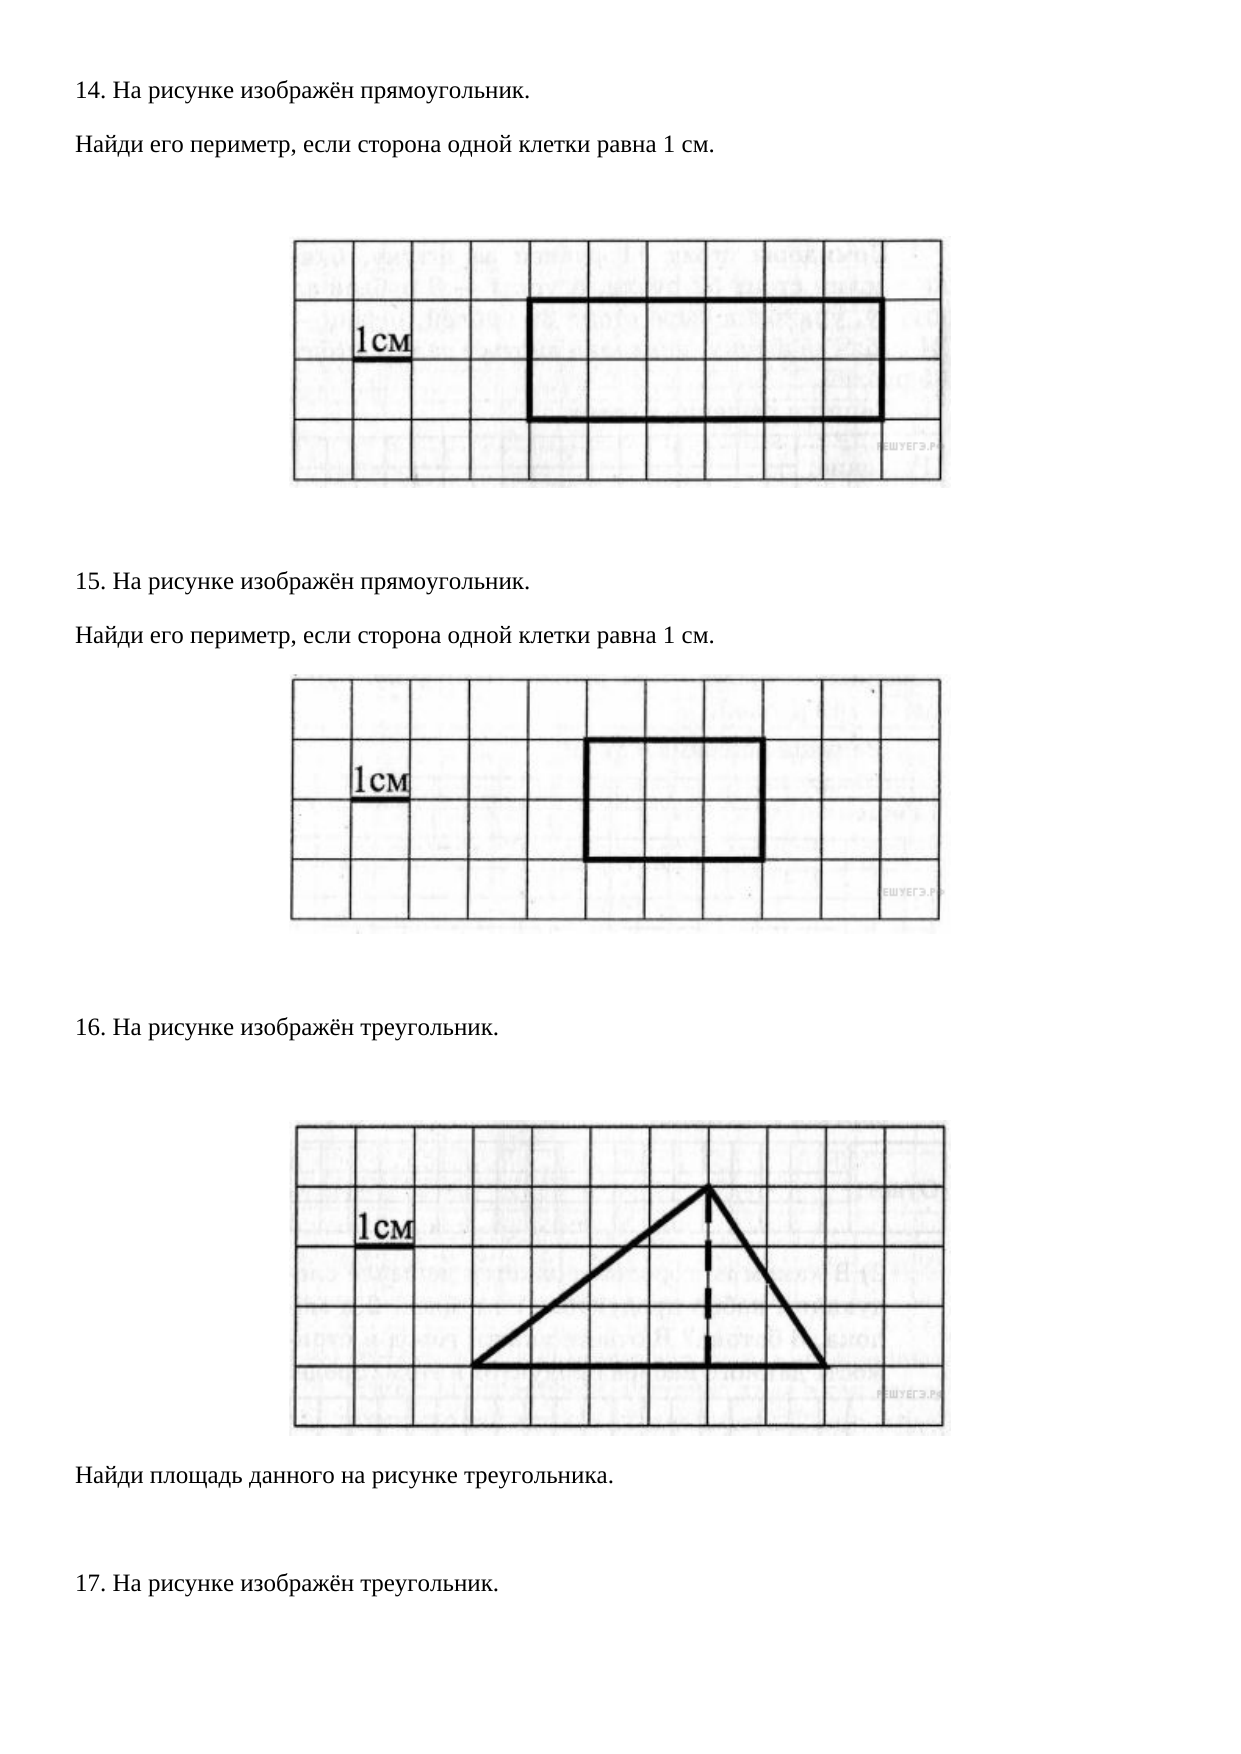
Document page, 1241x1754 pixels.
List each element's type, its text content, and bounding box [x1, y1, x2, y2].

text 14. На рисунке изображён прямоугольник. [75, 75, 1165, 104]
picture [289, 1120, 951, 1436]
picture [289, 236, 951, 488]
text 15. На рисунке изображён прямоугольник. [75, 566, 1165, 595]
text Найди площадь данного на рисунке треугольника. [75, 1460, 1165, 1489]
text 16. На рисунке изображён треугольник. [75, 1012, 1165, 1041]
text Найди его периметр, если сторона одной клетки равна 1 см. [75, 620, 1165, 649]
picture [289, 674, 951, 934]
text 17. На рисунке изображён треугольник. [75, 1568, 1165, 1597]
text Найди его периметр, если сторона одной клетки равна 1 см. [75, 129, 1165, 158]
